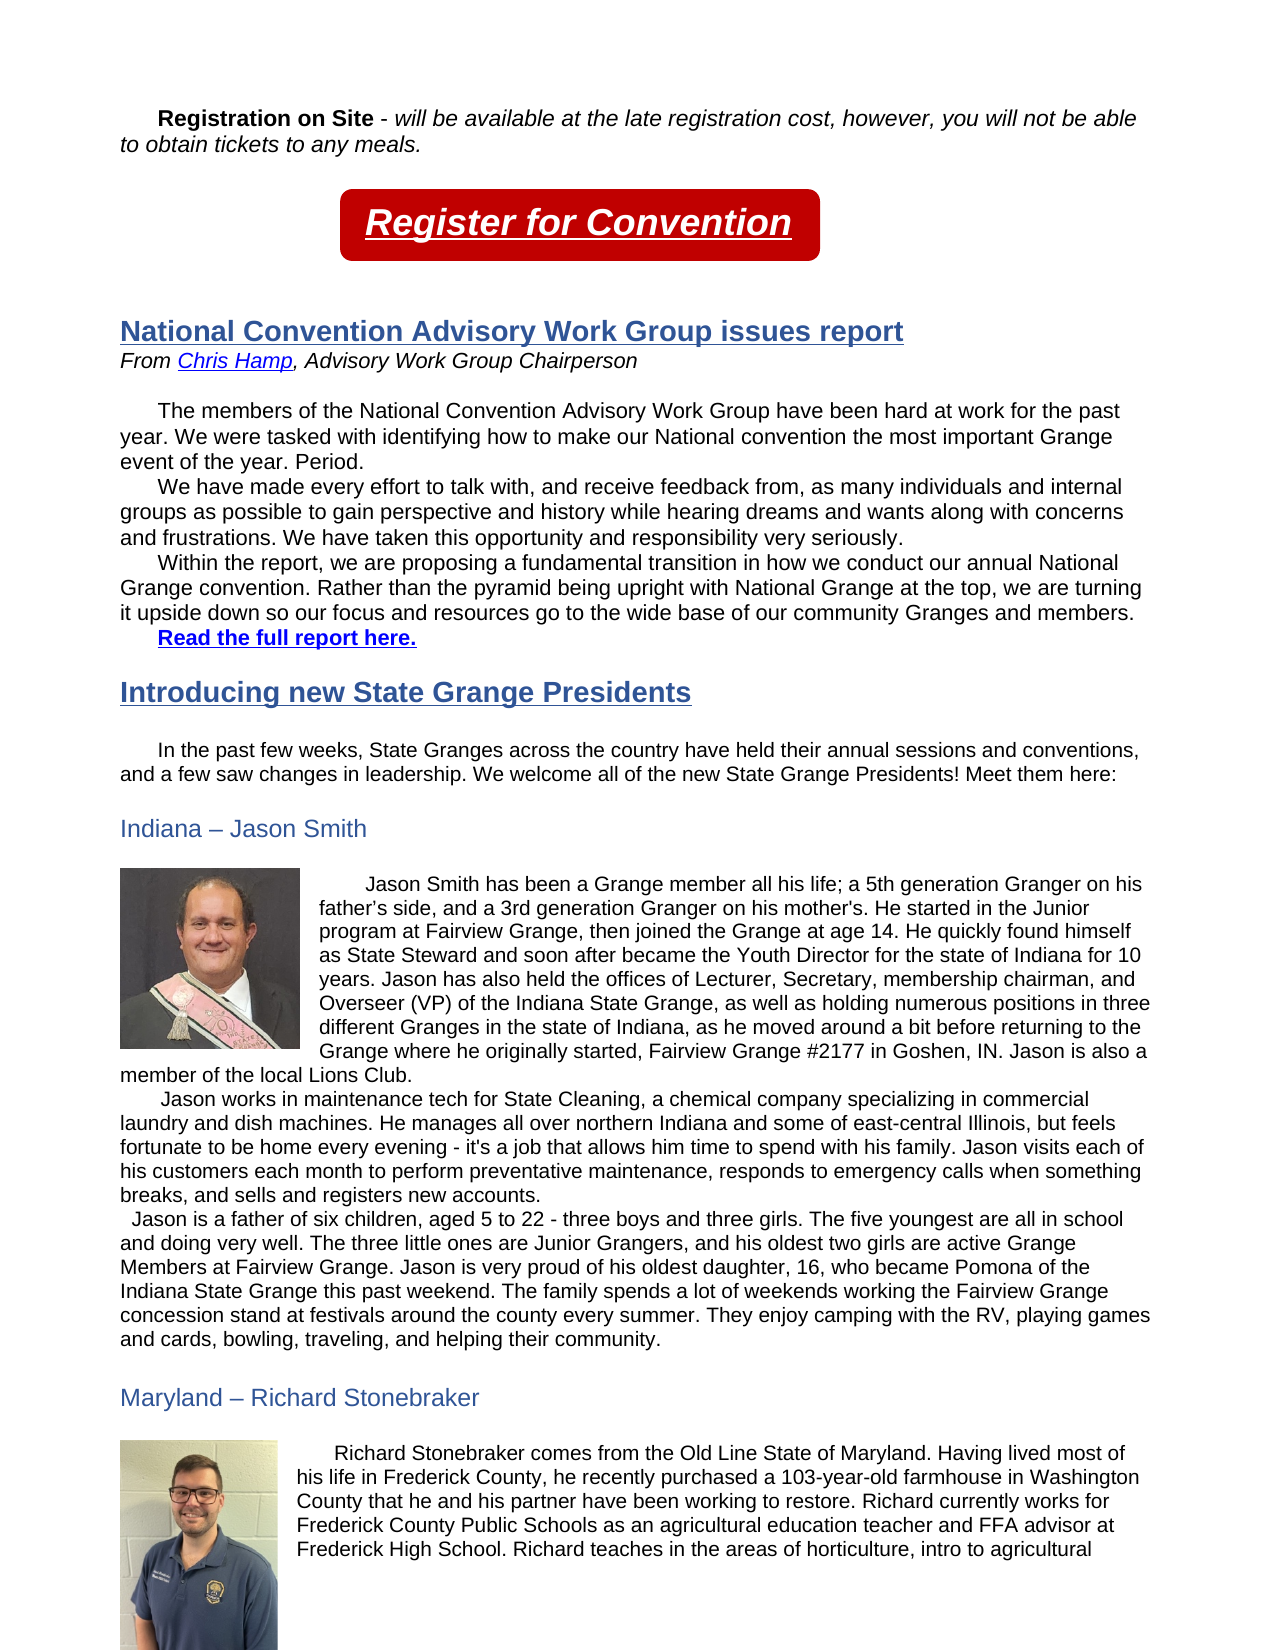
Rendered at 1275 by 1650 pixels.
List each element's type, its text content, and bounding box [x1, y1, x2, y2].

text We have made every effort to talk with, and receive feedback from, as many individuals and internal groups as possible to gain perspective and history while hearing dreams and wants along with concerns and frustrations. We have taken this opportunity and responsibility very seriously. [120, 474, 1155, 550]
text Registration on Site - will be available at the late registration cost, however, you will not be able to obtain tickets to any meals. [120, 105, 1155, 158]
text Within the report, we are proposing a fundamental transition in how we conduct our annual National Grange convention. Rather than the pyramid being upright with National Grange at the top, we are turning it upside down so our focus and resources go to the wide base of our community Granges and members. [120, 550, 1155, 625]
subtitle Maryland – Richard Stonebraker [120, 1383, 1155, 1412]
text From Chris Hamp, Advisory Work Group Chairperson [120, 348, 1155, 373]
subtitle Introducing new State Grange Presidents [120, 676, 1155, 709]
subtitle National Convention Advisory Work Group issues report [120, 314, 1155, 348]
picture [120, 868, 300, 1049]
picture [120, 1440, 278, 1650]
text Jason is a father of six children, aged 5 to 22 - three boys and three girls. The five youngest are all in school and doing very well. The three little ones are Junior Grangers, and his oldest two girls are active Grange Members at Fairview Grange. Jason is very proud of his oldest daughter, 16, who became Pomona of the Indiana State Grange this past weekend. The family spends a lot of weekends working the Fairview Grange concession stand at festivals around the county every summer. They enjoy camping with the RV, playing games and cards, bowling, traveling, and helping their community. [120, 1207, 1155, 1351]
text The members of the National Convention Advisory Work Group have been hard at work for the past year. We were tasked with identifying how to make our National convention the most important Grange event of the year. Period. [120, 398, 1155, 474]
text In the past few weeks, State Granges across the country have held their annual sessions and conventions, and a few saw changes in leadership. We welcome all of the new State Grange Presidents! Meet them here: [120, 738, 1155, 786]
subtitle Indiana – Jason Smith [120, 814, 1155, 843]
text Jason Smith has been a Grange member all his life; a 5th generation Granger on his father’s side, and a 3rd generation Granger on his mother's. He started in the Junior program at Fairview Grange, then joined the Grange at age 14. He quickly found himself as State Steward and soon after became the Youth Director for the state of Indiana for 10 years. Jason has also held the offices of Lecturer, Secretary, membership chairman, and Overseer (VP) of the Indiana State Grange, as well as holding numerous positions in three different Granges in the state of Indiana, as he moved around a bit before returning to the Grange where he originally started, Fairview Grange #2177 in Goshen, IN. Jason is also a member of the local Lions Club. [120, 871, 1155, 1087]
text Read the full report here. [120, 625, 1155, 651]
text Jason works in maintenance tech for State Cleaning, a chemical company specializing in commercial laundry and dish machines. He manages all over northern Indiana and some of east-central Illinois, but feels fortunate to be home every evening - it's a job that allows him time to spend with his family. Jason visits each of his customers each month to perform preventative maintenance, responds to emergency calls when something breaks, and sells and registers new accounts. [120, 1087, 1155, 1207]
